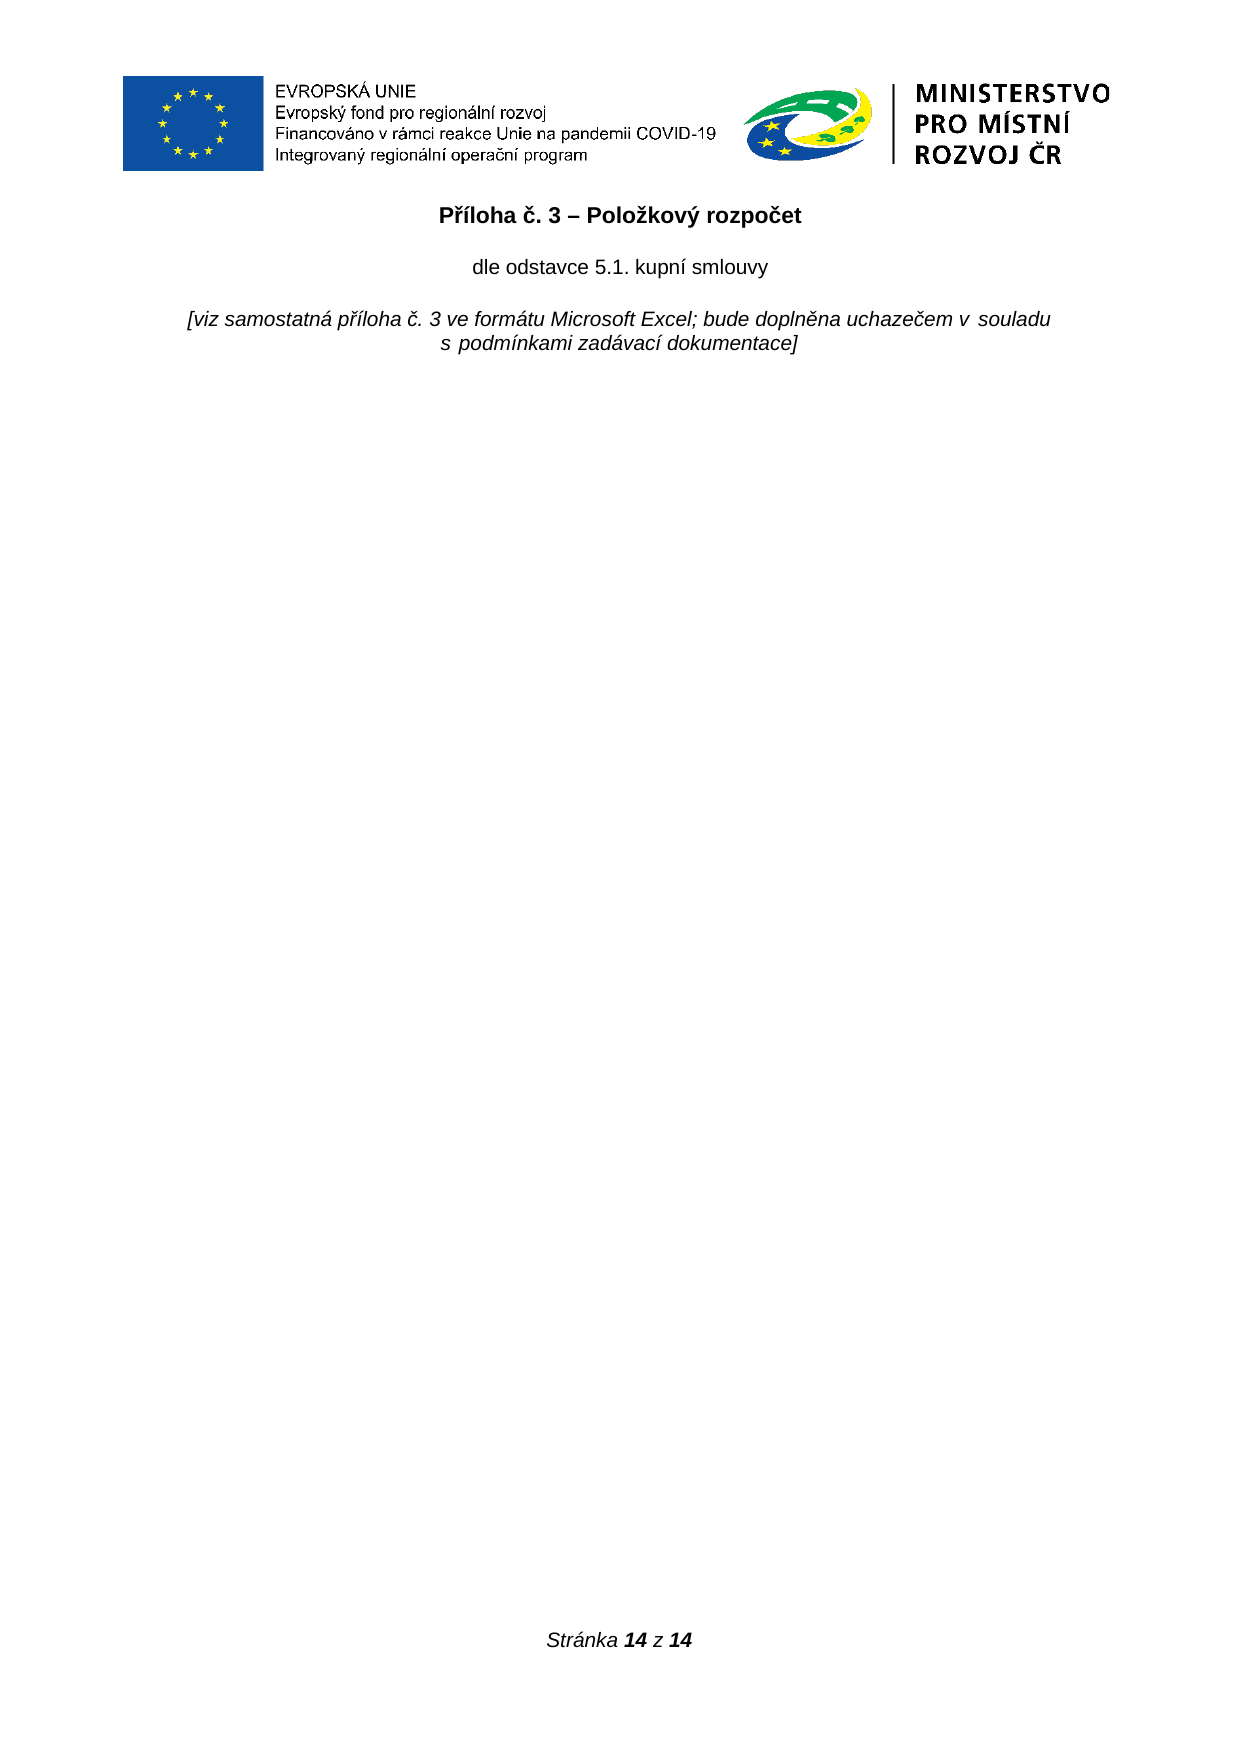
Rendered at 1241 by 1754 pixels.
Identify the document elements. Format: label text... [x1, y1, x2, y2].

text dle odstavce 5.1. kupní smlouvy [120, 254, 1120, 278]
picture [120, 73, 1110, 174]
text [viz samostatná příloha č. 3 ve formátu Microsoft Excel; bude doplněna uchazečem v souladu s podmínkami zadávací dokumentace] [120, 307, 1120, 355]
text Příloha č. 3 – Položkový rozpočet [120, 202, 1120, 228]
